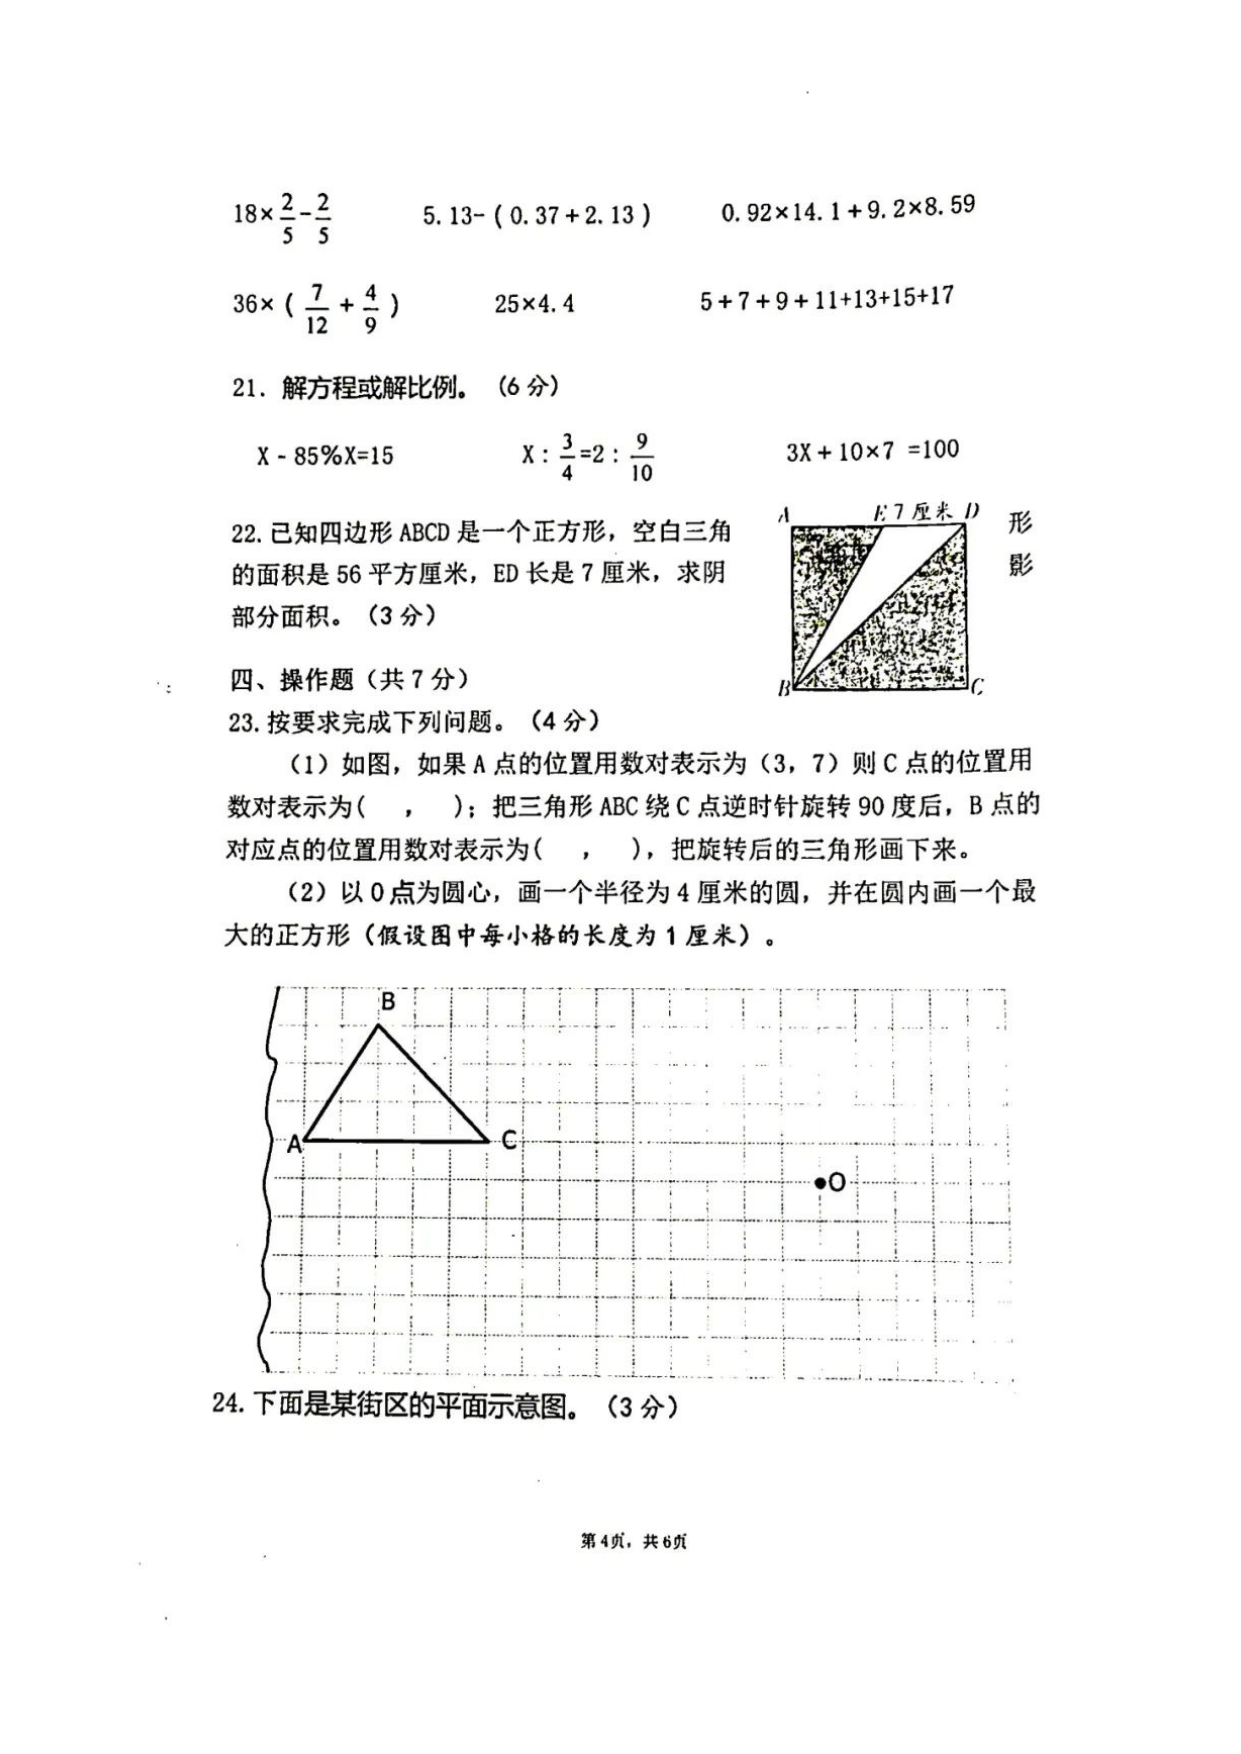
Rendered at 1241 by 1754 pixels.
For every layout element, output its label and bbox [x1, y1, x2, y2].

picture [75, 107, 1166, 1649]
